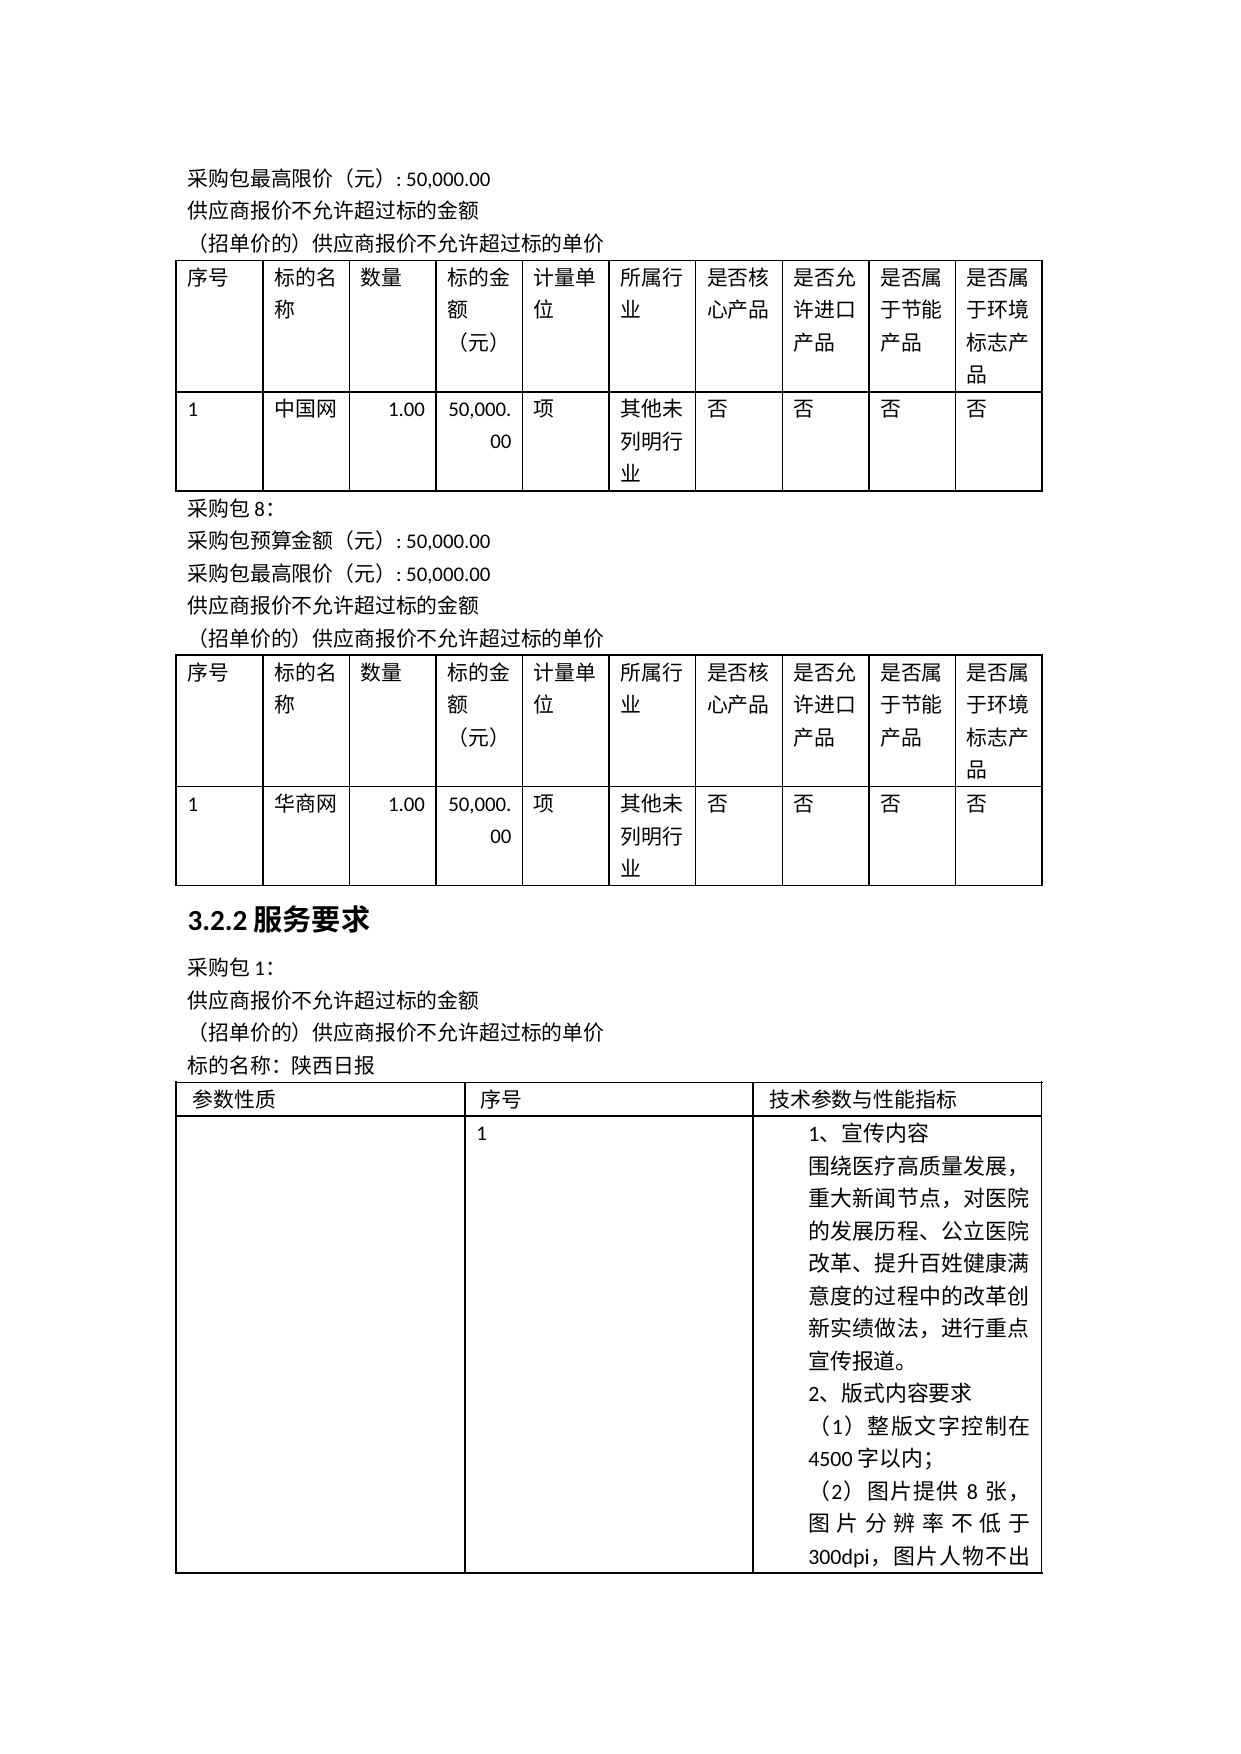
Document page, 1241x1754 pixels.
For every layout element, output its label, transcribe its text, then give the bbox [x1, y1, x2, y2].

table_cell 项 [523, 787, 608, 885]
text 采购包1： [187, 951, 1053, 984]
table_header 计量单位 [523, 261, 608, 391]
text 3.2.2服务要求 [187, 886, 1053, 951]
table_cell 华商网 [264, 787, 349, 885]
table_cell 否 [870, 393, 955, 490]
table_cell 否 [956, 787, 1041, 885]
table_cell 其他未列明行业 [610, 393, 695, 490]
table_header 是否核心产品 [696, 261, 782, 391]
table_header 是否属于节能产品 [870, 261, 955, 391]
table_header 标的金额 （元） [437, 656, 522, 786]
table_header 所属行业 [610, 656, 695, 786]
table_cell 中国网 [264, 393, 349, 490]
table_cell 50,000.00 [437, 787, 522, 885]
table_header 是否属于节能产品 [870, 656, 955, 786]
text 采购包最高限价（元）: 50,000.00 [187, 557, 1053, 589]
table_cell 1 [466, 1117, 752, 1572]
text 采购包最高限价（元）: 50,000.00 [187, 162, 1053, 194]
table_header 标的名称 [264, 261, 349, 391]
table_cell 1 [177, 393, 262, 490]
text （招单价的）供应商报价不允许超过标的单价 [187, 227, 1053, 259]
table_header 是否允许进口产品 [783, 656, 868, 786]
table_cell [754, 1117, 1041, 1572]
text （招单价的）供应商报价不允许超过标的单价 [187, 622, 1053, 654]
table_cell 其他未列明行业 [610, 787, 695, 885]
text 供应商报价不允许超过标的金额 [187, 589, 1053, 622]
table_cell 否 [696, 787, 782, 885]
table_header 数量 [350, 656, 435, 786]
text 供应商报价不允许超过标的金额 [187, 194, 1053, 227]
text 采购包8： [187, 492, 1053, 524]
table_cell 否 [696, 393, 782, 490]
table_cell 否 [783, 393, 868, 490]
table_header 计量单位 [523, 656, 608, 786]
text 供应商报价不允许超过标的金额 [187, 984, 1053, 1016]
table_header 标的名称 [264, 656, 349, 786]
table_header 是否核心产品 [696, 656, 782, 786]
table_header 序号 [177, 656, 262, 786]
table_header 技术参数与性能指标 [754, 1083, 1041, 1115]
table_cell 否 [783, 787, 868, 885]
table_cell 否 [870, 787, 955, 885]
table_header 标的金额 （元） [437, 261, 522, 391]
table_header 是否属于环境标志产品 [956, 656, 1041, 786]
table_header 序号 [177, 261, 262, 391]
table_cell 否 [956, 393, 1041, 490]
table_header 参数性质 [177, 1083, 464, 1115]
text 采购包预算金额（元）: 50,000.00 [187, 524, 1053, 557]
table_header 数量 [350, 261, 435, 391]
table_cell 1.00 [350, 393, 435, 490]
table_cell 1 [177, 787, 262, 885]
table_header 序号 [466, 1083, 752, 1115]
table_cell 项 [523, 393, 608, 490]
table_cell 1.00 [350, 787, 435, 885]
table_cell 50,000.00 [437, 393, 522, 490]
text （招单价的）供应商报价不允许超过标的单价 [187, 1016, 1053, 1049]
table_header 所属行业 [610, 261, 695, 391]
text 标的名称：陕西日报 [187, 1049, 1053, 1081]
table_cell [177, 1117, 464, 1572]
table_header 是否属于环境标志产品 [956, 261, 1041, 391]
table_header 是否允许进口产品 [783, 261, 868, 391]
